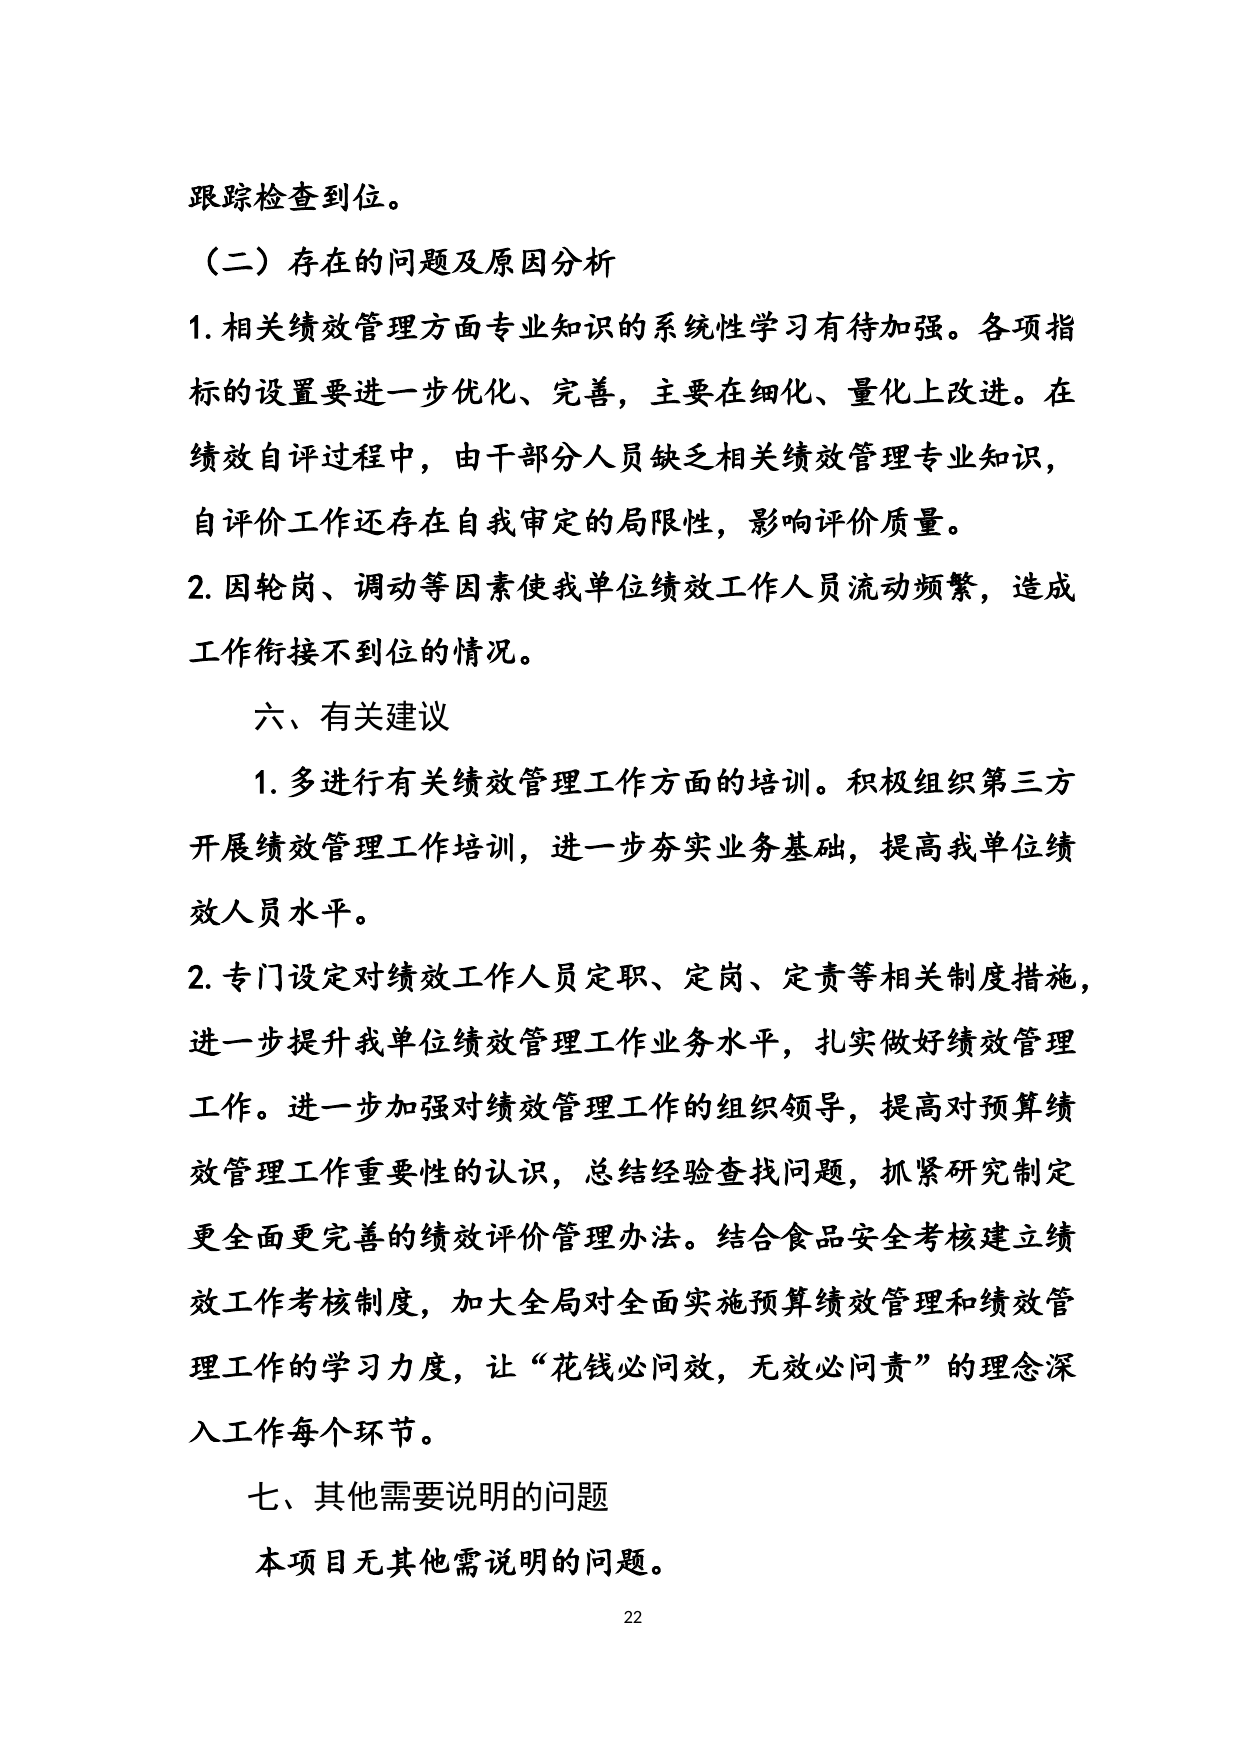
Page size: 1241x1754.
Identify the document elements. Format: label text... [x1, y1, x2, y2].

text 1.多进行有关绩效管理工作方面的培训。积极组织第三方开展绩效管理工作培训，进一步夯实业务基础，提高我单位绩效人员水平。 2.专门设定对绩效工作人员定职、定岗、定责等相关制度措施，进一步提升我单位绩效管理工作业务水平，扎实做好绩效管理工作。进一步加强对绩效管理工作的组织领导，提高对预算绩效管理工作重要性的认识，总结经验查找问题，抓紧研究制定更全面更完善的绩效评价管理办法。结合食品安全考核建立绩效工作考核制度，加大全局对全面实施预算绩效管理和绩效管理工作的学习力度，让“花钱必问效，无效必问责”的理念深入工作每个环节。 [187, 747, 1078, 1462]
text 本项目无其他需说明的问题。 [187, 1527, 1078, 1592]
text 七、其他需要说明的问题 [187, 1462, 1078, 1527]
text 六、有关建议 [187, 682, 1078, 747]
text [187, 162, 1078, 682]
